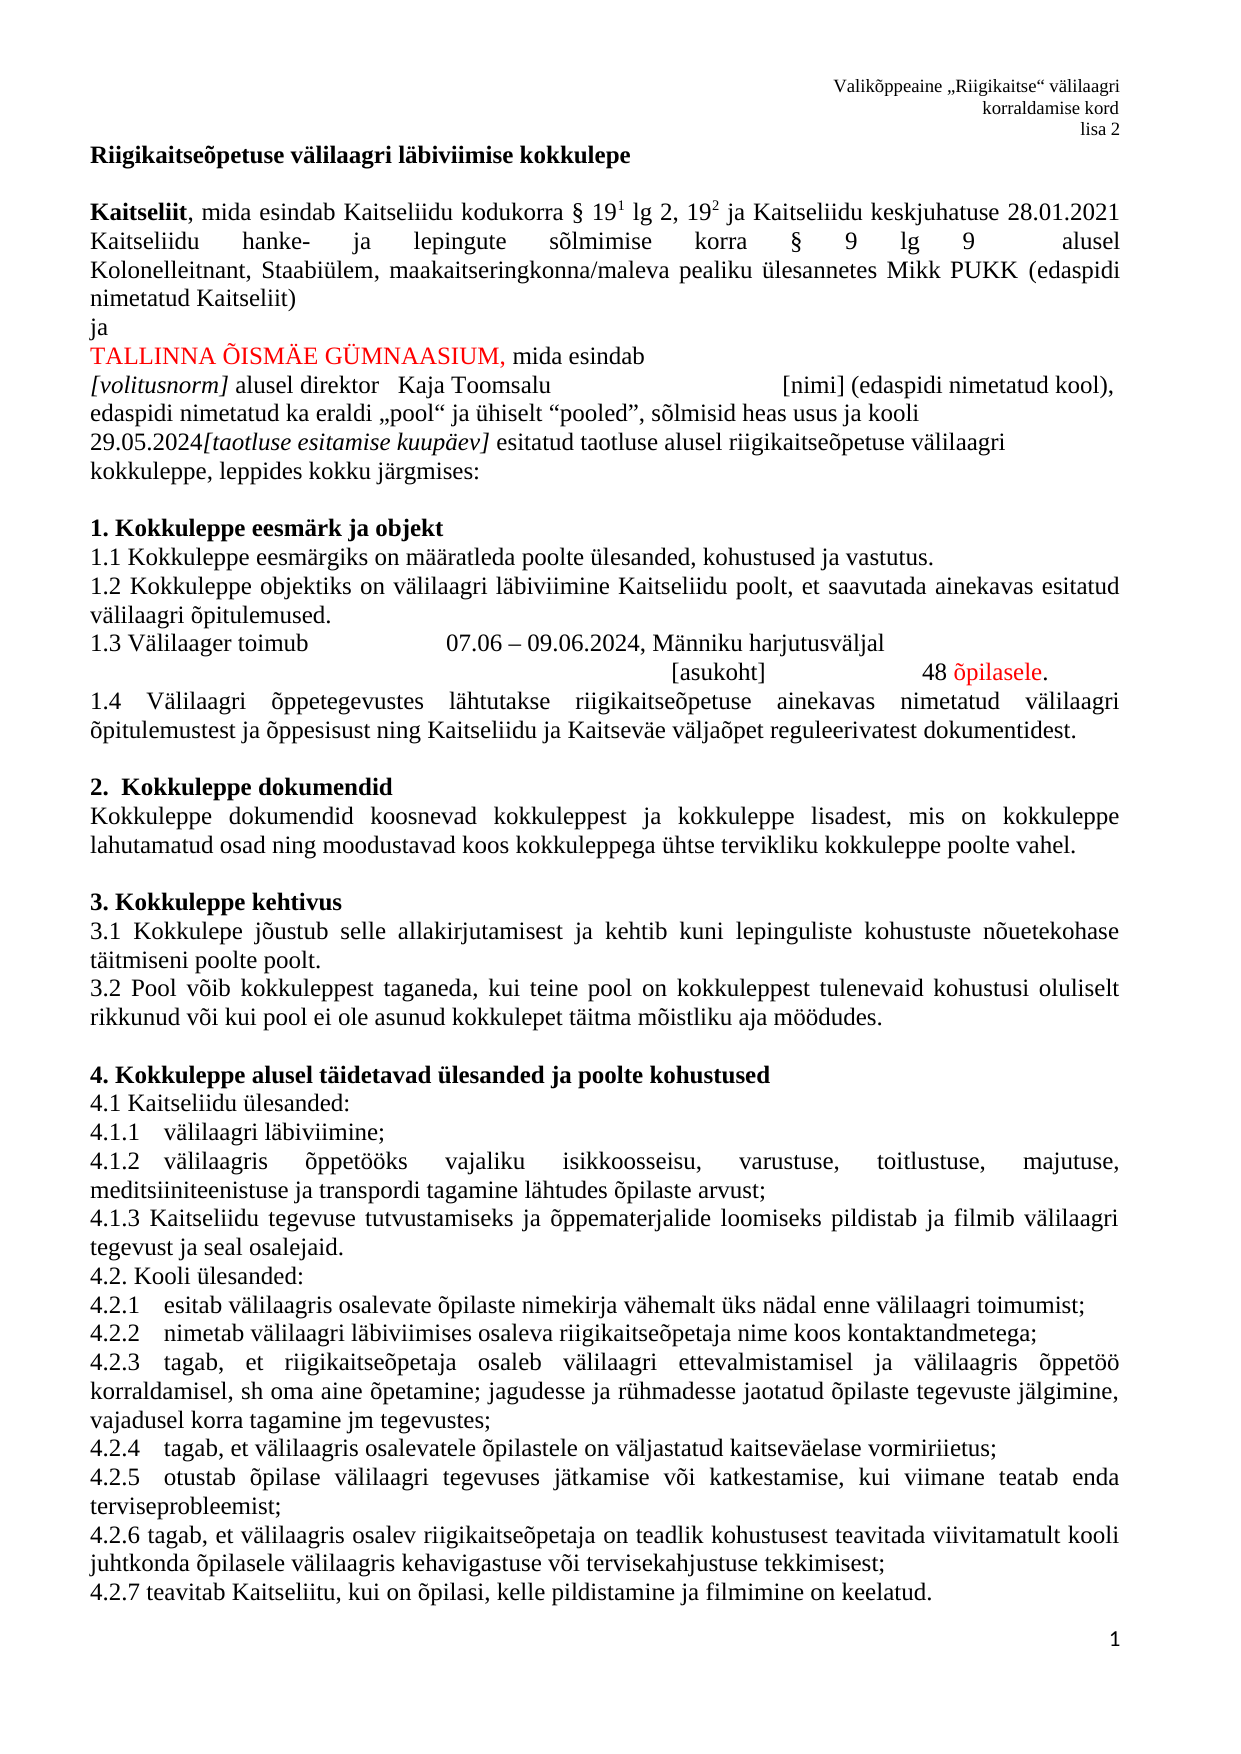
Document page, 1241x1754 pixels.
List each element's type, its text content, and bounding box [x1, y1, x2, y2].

text 4.1.1 välilaagri läbiviimine; [90, 1117, 1120, 1146]
text Kaitseliit, mida esindab Kaitseliidu kodukorra § 191 lg 2, 192 ja Kaitseliidu keskjuhatuse 28.01.2021 Kaitseliidu hanke- ja lepingute sõlmimise korra § 9 lg 9 alusel Kolonelleitnant, Staabiülem, maakaitseringkonna/maleva pealiku ülesannetes Mikk PUKK (edaspidi nimetatud Kaitseliit) [90, 197, 1120, 312]
text [asukoht] 48 õpilasele. [90, 657, 1120, 686]
text 3.2 Pool võib kokkuleppest taganeda, kui teine pool on kokkuleppest tulenevaid kohustusi oluliselt rikkunud või kui pool ei ole asunud kokkulepet täitma mõistliku aja möödudes. [90, 973, 1120, 1031]
text 4.2.4 tagab, et välilaagris osalevatele õpilastele on väljastatud kaitseväelase vormiriietus; [90, 1433, 1120, 1462]
text 4.2.2 nimetab välilaagri läbiviimises osaleva riigikaitseõpetaja nime koos kontaktandmetega; [90, 1318, 1120, 1347]
text 1.3 Välilaager toimub 07.06 – 09.06.2024, Männiku harjutusväljal [90, 628, 1120, 657]
text Valikõppeaine „Riigikaitse“ välilaagri [90, 75, 1120, 97]
text 4.1.3 Kaitseliidu tegevuse tutvustamiseks ja õppematerjalide loomiseks pildistab ja filmib välilaagri tegevust ja seal osalejaid. [90, 1203, 1120, 1261]
text Riigikaitseõpetuse välilaagri läbiviimise kokkulepe [90, 140, 1120, 168]
text 4.2.6 tagab, et välilaagris osalev riigikaitseõpetaja on teadlik kohustusest teavitada viivitamatult kooli juhtkonda õpilasele välilaagris kehavigastuse või tervisekahjustuse tekkimisest; [90, 1520, 1120, 1577]
text 1. Kokkuleppe eesmärk ja objekt [90, 513, 1120, 542]
text 1.1 Kokkuleppe eesmärgiks on määratleda poolte ülesanded, kohustused ja vastutus. [90, 542, 1120, 571]
text 1.2 Kokkuleppe objektiks on välilaagri läbiviimine Kaitseliidu poolt, et saavutada ainekavas esitatud välilaagri õpitulemused. [90, 571, 1120, 628]
text 3.1 Kokkulepe jõustub selle allakirjutamisest ja kehtib kuni lepinguliste kohustuste nõuetekohase täitmiseni poolte poolt. [90, 916, 1120, 973]
text 4.2.1 esitab välilaagris osalevate õpilaste nimekirja vähemalt üks nädal enne välilaagri toimumist; [90, 1290, 1120, 1318]
text ja [90, 312, 1120, 341]
text 3. Kokkuleppe kehtivus [90, 887, 1120, 916]
text 1.4 Välilaagri õppetegevustes lähtutakse riigikaitseõpetuse ainekavas nimetatud välilaagri õpitulemustest ja õppesisust ning Kaitseliidu ja Kaitseväe väljaõpet reguleerivatest dokumentidest. [90, 686, 1120, 743]
text 4.2.3 tagab, et riigikaitseõpetaja osaleb välilaagri ettevalmistamisel ja välilaagris õppetöö korraldamisel, sh oma aine õpetamine; jagudesse ja rühmadesse jaotatud õpilaste tegevuste jälgimine, vajadusel korra tagamine jm tegevustes; [90, 1347, 1120, 1433]
text 4.2.7 teavitab Kaitseliitu, kui on õpilasi, kelle pildistamine ja filmimine on keelatud. [90, 1577, 1120, 1606]
text 4.2. Kooli ülesanded: [90, 1261, 1120, 1290]
text 4.1.2 välilaagris õppetööks vajaliku isikkoosseisu, varustuse, toitlustuse, majutuse, meditsiiniteenistuse ja transpordi tagamine lähtudes õpilaste arvust; [90, 1146, 1120, 1203]
text lisa 2 [90, 118, 1120, 140]
text Kokkuleppe dokumendid koosnevad kokkuleppest ja kokkuleppe lisadest, mis on kokkuleppe lahutamatud osad ning moodustavad koos kokkuleppega ühtse tervikliku kokkuleppe poolte vahel. [90, 801, 1120, 858]
text 2. Kokkuleppe dokumendid [90, 772, 1120, 801]
text 4. Kokkuleppe alusel täidetavad ülesanded ja poolte kohustused [90, 1060, 1120, 1088]
text korraldamise kord [90, 97, 1120, 118]
text TALLINNA ÕISMÄE GÜMNAASIUM, mida esindab [volitusnorm] alusel direktor Kaja Toomsalu [nimi] (edaspidi nimetatud kool), edaspidi nimetatud ka eraldi „pool“ ja ühiselt “pooled”, sõlmisid heas usus ja kooli 29.05.2024[taotluse esitamise kuupäev] esitatud taotluse alusel riigikaitseõpetuse välilaagri kokkuleppe, leppides kokku järgmises: [90, 341, 1120, 485]
text 4.2.5 otustab õpilase välilaagri tegevuses jätkamise või katkestamise, kui viimane teatab enda terviseprobleemist; [90, 1462, 1120, 1520]
text 4.1 Kaitseliidu ülesanded: [90, 1088, 1120, 1117]
